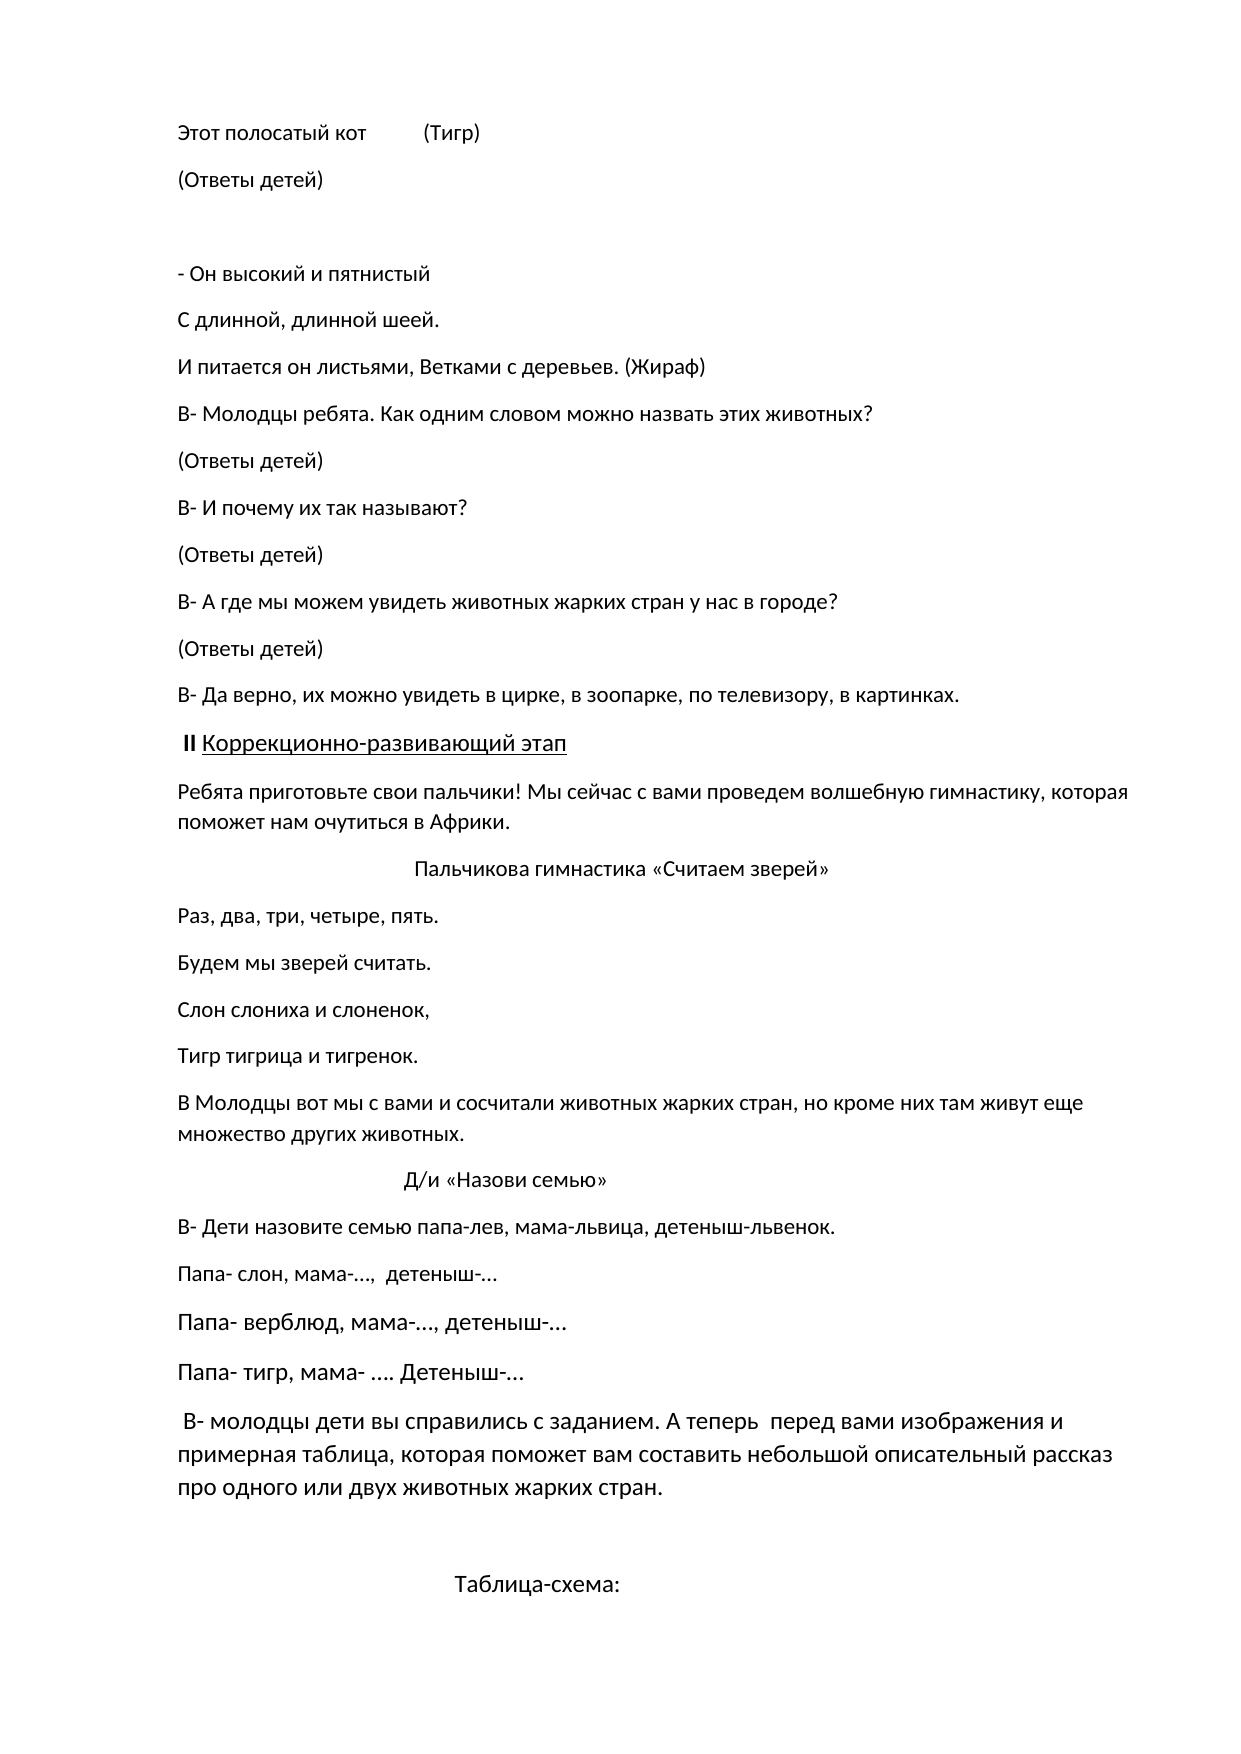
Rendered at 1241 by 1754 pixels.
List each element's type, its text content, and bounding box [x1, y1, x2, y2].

text С длинной, длинной шеей. [177, 306, 1152, 334]
text Папа- верблюд, мама-…, детеныш-… [177, 1306, 1152, 1337]
text (Ответы детей) [177, 540, 1152, 568]
text В- А где мы можем увидеть животных жарких стран у нас в городе? [177, 587, 1152, 615]
text Тигр тигрица и тигренок. [177, 1042, 1152, 1070]
text (Ответы детей) [177, 165, 1152, 193]
text Пальчикова гимнастика «Считаем зверей» [177, 854, 1152, 882]
text - Он высокий и пятнистый [177, 259, 1152, 287]
text Будем мы зверей считать. [177, 948, 1152, 976]
text (Ответы детей) [177, 446, 1152, 474]
text Слон слониха и слоненок, [177, 995, 1152, 1023]
text В- Да верно, их можно увидеть в цирке, в зоопарке, по телевизору, в картинках. [177, 681, 1152, 709]
text В- Дети назовите семью папа-лев, мама-львица, детеныш-львенок. [177, 1212, 1152, 1241]
text Папа- тигр, мама- …. Детеныш-… [177, 1356, 1152, 1386]
text И питается он листьями, Ветками с деревьев. (Жираф) [177, 352, 1152, 381]
text II Коррекционно-развивающий этап [177, 727, 1152, 758]
text Раз, два, три, четыре, пять. [177, 901, 1152, 929]
text В- И почему их так называют? [177, 493, 1152, 521]
text Папа- слон, мама-…, детеныш-… [177, 1259, 1152, 1287]
text В Молодцы вот мы с вами и сосчитали животных жарких стран, но кроме них там живут еще множество других животных. [177, 1088, 1152, 1147]
text Этот полосатый кот (Тигр) [177, 118, 1152, 146]
text В- молодцы дети вы справились с заданием. А теперь перед вами изображения и примерная таблица, которая поможет вам составить небольшой описательный рассказ про одного или двух животных жарких стран. [177, 1405, 1152, 1502]
text Д/и «Назови семью» [177, 1166, 1152, 1194]
text (Ответы детей) [177, 634, 1152, 662]
text Ребята приготовьте свои пальчики! Мы сейчас с вами проведем волшебную гимнастику, которая поможет нам очутиться в Африки. [177, 777, 1152, 835]
text Таблица-схема: [177, 1568, 1152, 1598]
text В- Молодцы ребята. Как одним словом можно назвать этих животных? [177, 399, 1152, 427]
